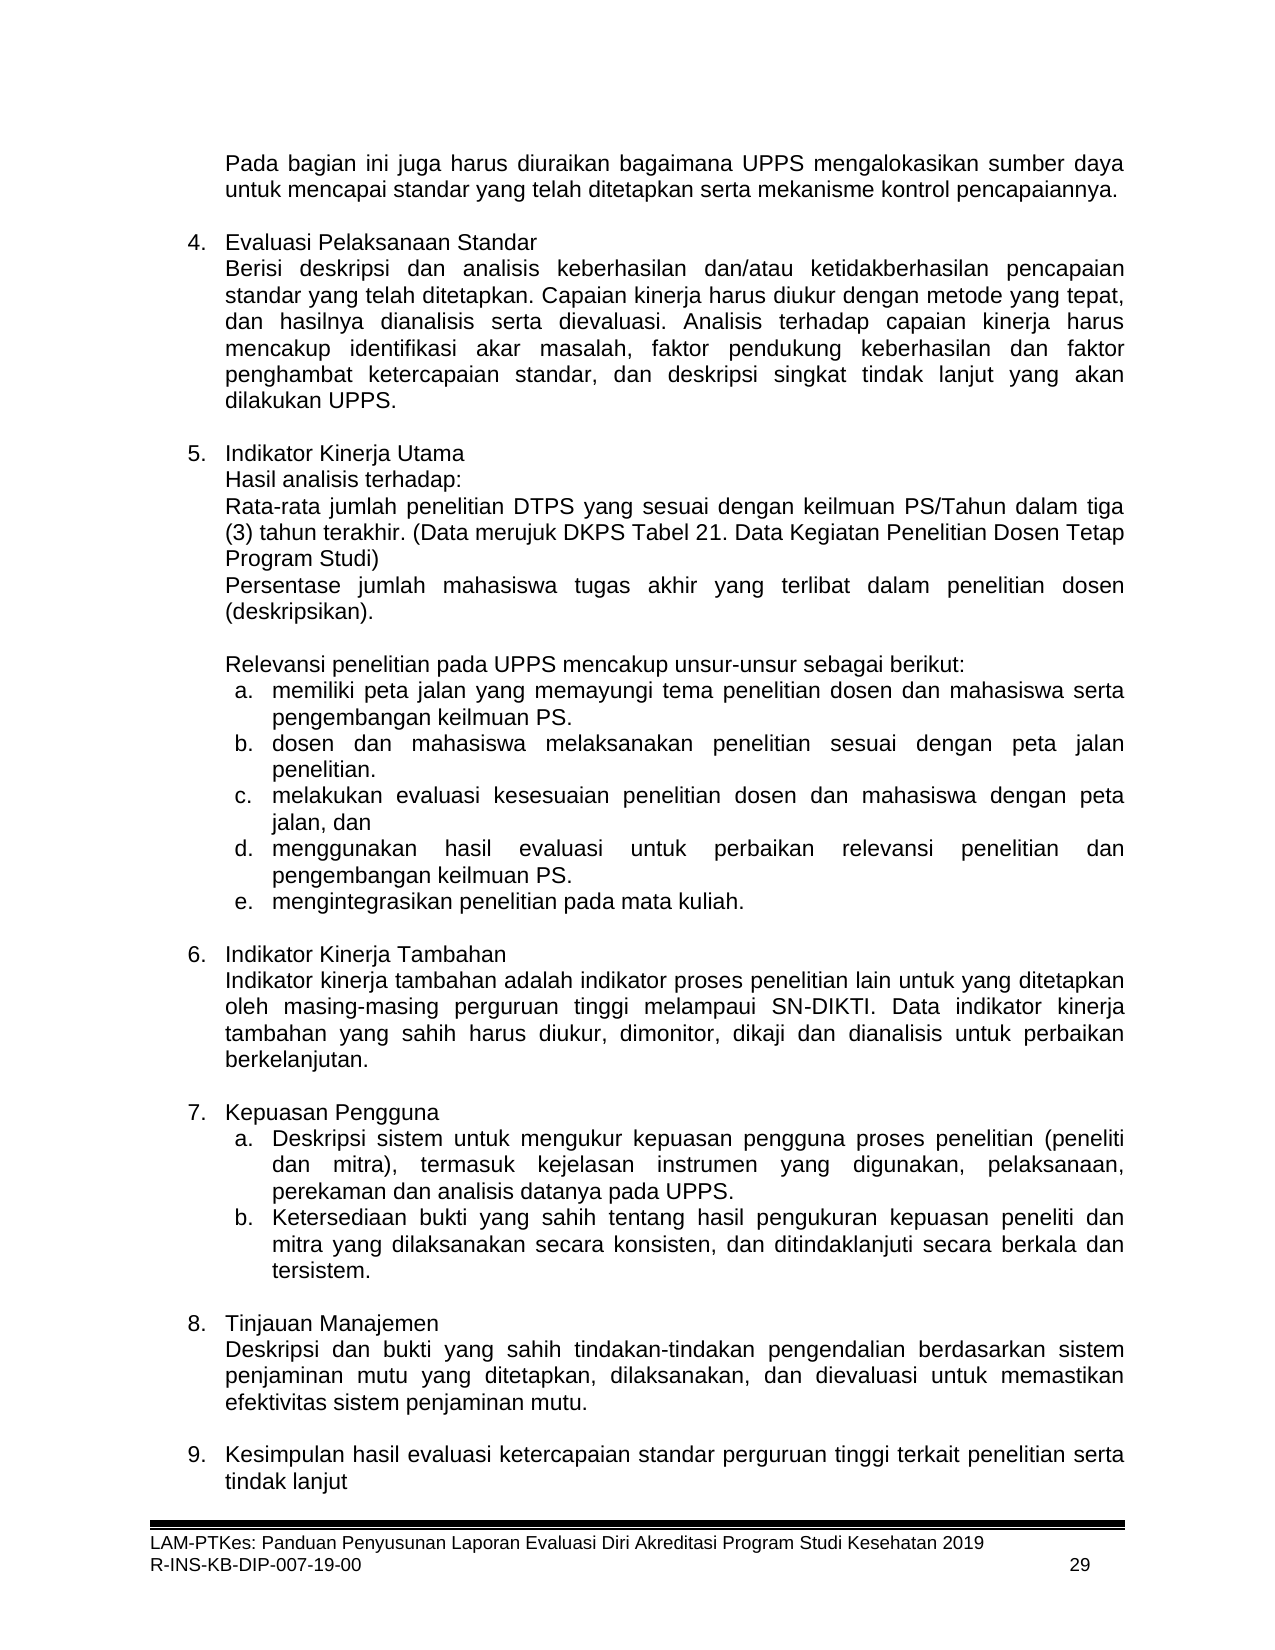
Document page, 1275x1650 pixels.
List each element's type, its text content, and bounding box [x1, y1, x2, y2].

text Indikator kinerja tambahan adalah indikator proses penelitian lain untuk yang ditetapkan oleh masing-masing perguruan tinggi melampaui SN-DIKTI. Data indikator kinerja tambahan yang sahih harus diukur, dimonitor, dikaji dan dianalisis untuk perbaikan berkelanjutan. [225, 967, 1125, 1072]
list Kepuasan Pengguna [187, 1099, 1125, 1125]
list menggunakan hasil evaluasi untuk perbaikan relevansi penelitian dan pengembangan keilmuan PS. [234, 835, 1125, 888]
text Persentase jumlah mahasiswa tugas akhir yang terlibat dalam penelitian dosen (deskripsikan). [225, 572, 1125, 624]
list Tinjauan Manajemen [187, 1309, 1125, 1336]
list memiliki peta jalan yang memayungi tema penelitian dosen dan mahasiswa serta pengembangan keilmuan PS. [234, 677, 1125, 730]
text Hasil analisis terhadap: [225, 466, 1125, 493]
text Pada bagian ini juga harus diuraikan bagaimana UPPS mengalokasikan sumber daya untuk mencapai standar yang telah ditetapkan serta mekanisme kontrol pencapaiannya. [225, 150, 1125, 203]
list Ketersediaan bukti yang sahih tentang hasil pengukuran kepuasan peneliti dan mitra yang dilaksanakan secara konsisten, dan ditindaklanjuti secara berkala dan tersistem. [234, 1204, 1125, 1283]
text Berisi deskripsi dan analisis keberhasilan dan/atau ketidakberhasilan pencapaian standar yang telah ditetapkan. Capaian kinerja harus diukur dengan metode yang tepat, dan hasilnya dianalisis serta dievaluasi. Analisis terhadap capaian kinerja harus mencakup identifikasi akar masalah, faktor pendukung keberhasilan dan faktor penghambat ketercapaian standar, dan deskripsi singkat tindak lanjut yang akan dilakukan UPPS. [225, 255, 1125, 413]
list Kesimpulan hasil evaluasi ketercapaian standar perguruan tinggi terkait penelitian serta tindak lanjut [187, 1441, 1125, 1494]
text Relevansi penelitian pada UPPS mencakup unsur-unsur sebagai berikut: [225, 651, 1125, 677]
list mengintegrasikan penelitian pada mata kuliah. [234, 888, 1125, 914]
list melakukan evaluasi kesesuaian penelitian dosen dan mahasiswa dengan peta jalan, dan [234, 782, 1125, 835]
list Deskripsi sistem untuk mengukur kepuasan pengguna proses penelitian (peneliti dan mitra), termasuk kejelasan instrumen yang digunakan, pelaksanaan, perekaman dan analisis datanya pada UPPS. [234, 1125, 1125, 1204]
list Evaluasi Pelaksanaan Standar [187, 229, 1125, 255]
text Rata-rata jumlah penelitian DTPS yang sesuai dengan keilmuan PS/Tahun dalam tiga (3) tahun terakhir. (Data merujuk DKPS Tabel 21. Data Kegiatan Penelitian Dosen Tetap Program Studi) [225, 493, 1125, 572]
list dosen dan mahasiswa melaksanakan penelitian sesuai dengan peta jalan penelitian. [234, 730, 1125, 782]
list Indikator Kinerja Utama [187, 440, 1125, 466]
text Deskripsi dan bukti yang sahih tindakan-tindakan pengendalian berdasarkan sistem penjaminan mutu yang ditetapkan, dilaksanakan, dan dievaluasi untuk memastikan efektivitas sistem penjaminan mutu. [225, 1336, 1125, 1415]
list Indikator Kinerja Tambahan [187, 941, 1125, 967]
